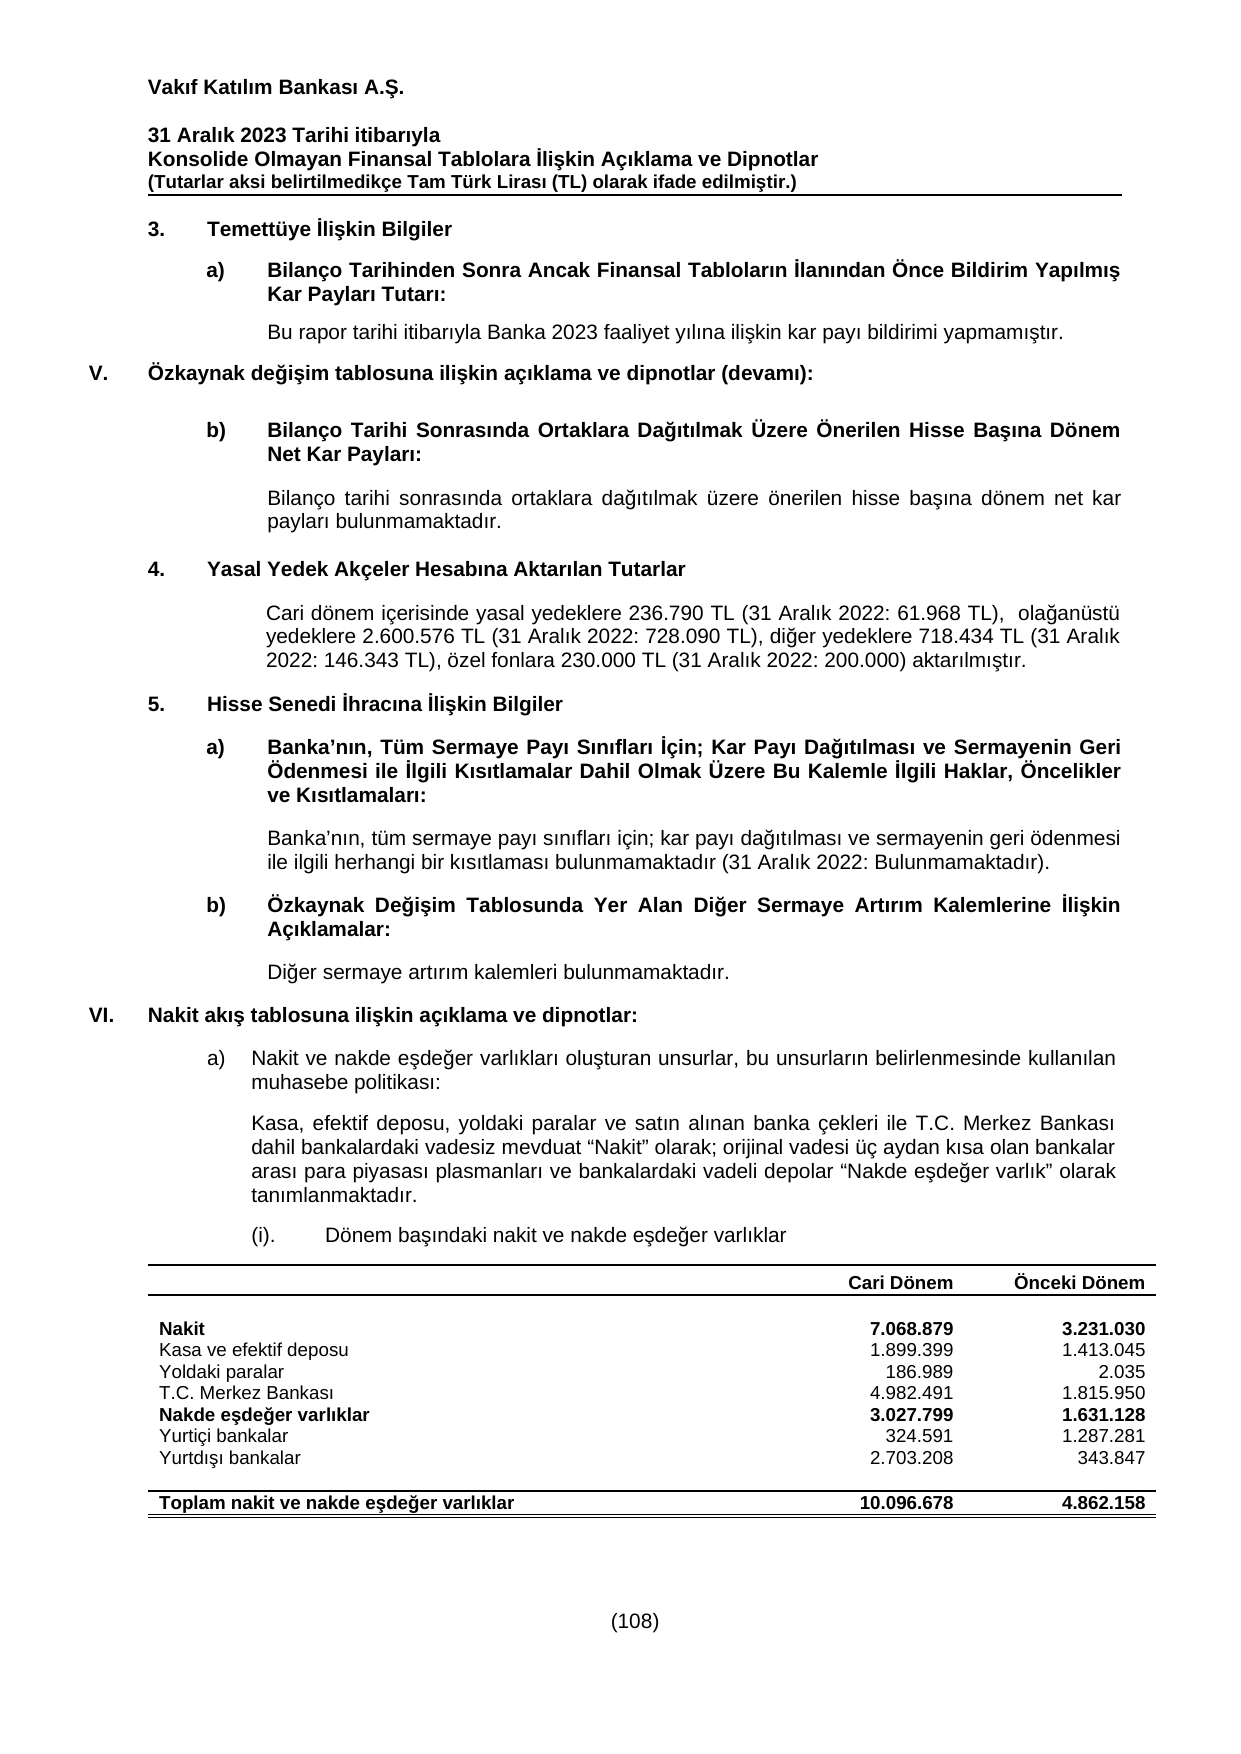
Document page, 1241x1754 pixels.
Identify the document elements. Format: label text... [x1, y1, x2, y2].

text 3. Temettüye İlişkin Bilgiler [148, 217, 1122, 241]
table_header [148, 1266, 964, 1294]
list Banka’nın, tüm sermaye payı sınıfları için; kar payı dağıtılması ve sermayenin geri ödenmesi ile ilgili herhangi bir kısıtlaması bulunmamaktadır (31 Aralık 2022: Bulunmamaktadır). [267, 826, 1122, 873]
text Cari dönem içerisinde yasal yedeklere 236.790 TL (31 Aralık 2022: 61.968 TL), olağanüstü yedeklere 2.600.576 TL (31 Aralık 2022: 728.090 TL), diğer yedeklere 718.434 TL (31 Aralık 2022: 146.343 TL), özel fonlara 230.000 TL (31 Aralık 2022: 200.000) aktarılmıştır. [266, 600, 1122, 672]
text Bilanço tarihi sonrasında ortaklara dağıtılmak üzere önerilen hisse başına dönem net kar payları bulunmamaktadır. [267, 485, 1122, 533]
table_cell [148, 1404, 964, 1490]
text V. Özkaynak değişim tablosuna ilişkin açıklama ve dipnotlar (devamı): [89, 361, 1122, 385]
list Özkaynak Değişim Tablosunda Yer Alan Diğer Sermaye Artırım Kalemlerine İlişkin Açıklamalar: [206, 893, 1122, 941]
list Bilanço Tarihinden Sonra Ancak Finansal Tabloların İlanından Önce Bildirim Yapılmış Kar Payları Tutarı: [206, 258, 1122, 306]
text (i). Dönem başındaki nakit ve nakde eşdeğer varlıklar [251, 1223, 1122, 1247]
text Kasa, efektif deposu, yoldaki paralar ve satın alınan banka çekleri ile T.C. Merkez Bankası dahil bankalardaki vadesiz mevduat “Nakit” olarak; orijinal vadesi üç aydan kısa olan bankalar arası para piyasası plasmanları ve bankalardaki vadeli depolar “Nakde eşdeğer varlık” olarak tanımlanmaktadır. [251, 1111, 1117, 1207]
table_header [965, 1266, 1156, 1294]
text a) Nakit ve nakde eşdeğer varlıkları oluşturan unsurlar, bu unsurların belirlenmesinde kullanılan muhasebe politikası: [207, 1046, 1117, 1094]
list Diğer sermaye artırım kalemleri bulunmamaktadır. [267, 960, 1122, 984]
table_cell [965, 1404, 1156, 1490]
list Banka’nın, Tüm Sermaye Payı Sınıfları İçin; Kar Payı Dağıtılması ve Sermayenin Geri Ödenmesi ile İlgili Kısıtlamalar Dahil Olmak Üzere Bu Kalemle İlgili Haklar, Öncelikler ve Kısıtlamaları: [206, 734, 1122, 806]
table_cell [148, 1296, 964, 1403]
text 5. Hisse Senedi İhracına İlişkin Bilgiler [148, 691, 1122, 715]
text 4. Yasal Yedek Akçeler Hesabına Aktarılan Tutarlar [148, 557, 1122, 581]
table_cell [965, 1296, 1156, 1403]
list Bu rapor tarihi itibarıyla Banka 2023 faaliyet yılına ilişkin kar payı bildirimi yapmamıştır. [267, 320, 1122, 344]
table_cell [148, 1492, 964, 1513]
text VI. Nakit akış tablosuna ilişkin açıklama ve dipnotlar: [89, 1003, 1122, 1027]
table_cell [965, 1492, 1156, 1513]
list Bilanço Tarihi Sonrasında Ortaklara Dağıtılmak Üzere Önerilen Hisse Başına Dönem Net Kar Payları: [206, 418, 1122, 466]
